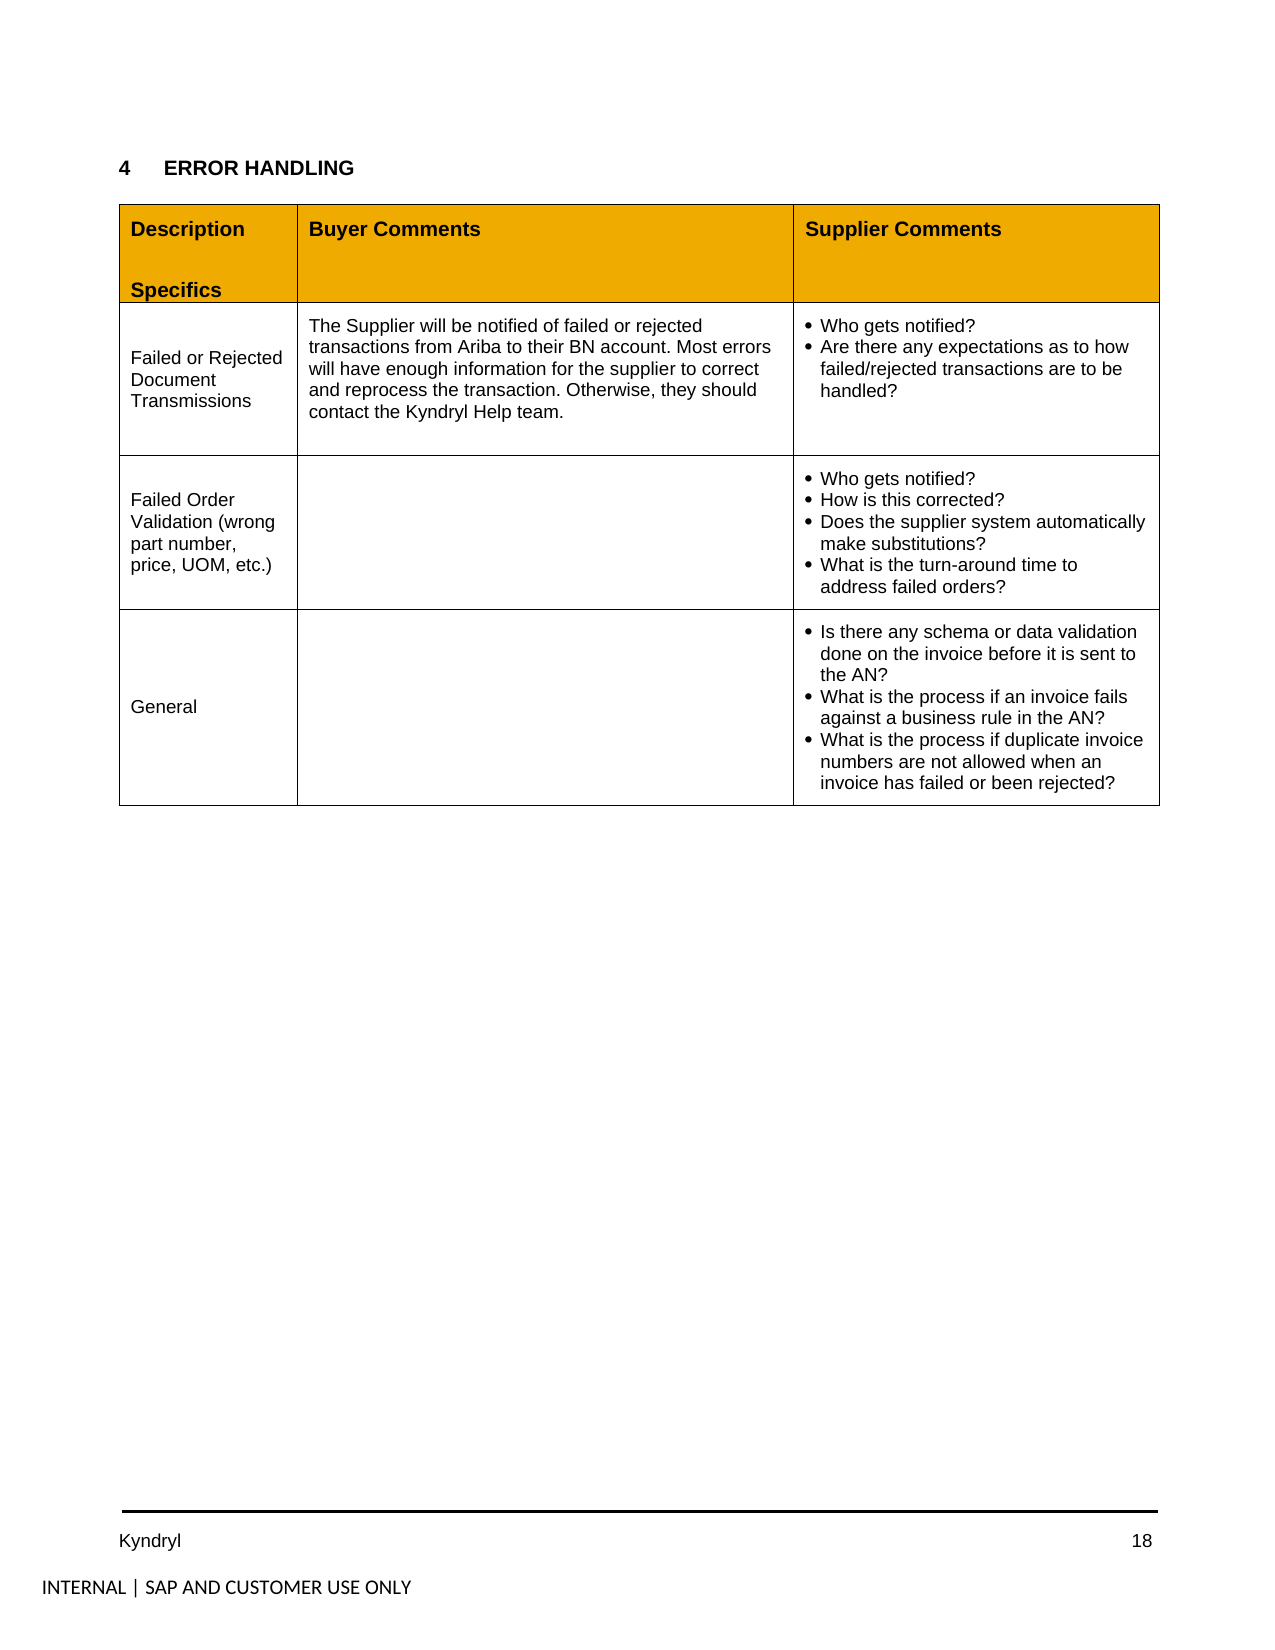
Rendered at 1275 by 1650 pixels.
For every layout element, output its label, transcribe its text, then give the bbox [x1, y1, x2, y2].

table_cell Failed or Rejected Document Transmissions [120, 303, 297, 455]
table_header Buyer Comments [298, 205, 793, 302]
table_header Supplier Comments [794, 205, 1159, 302]
table_cell General [120, 610, 297, 805]
table_cell Failed Order Validation (wrong part number, price, UOM, etc.) [120, 456, 297, 608]
table_cell [298, 456, 793, 608]
subtitle Error handling [118, 156, 1156, 180]
table_header Description Specifics [120, 205, 297, 302]
table_cell Who gets notified? How is this corrected? Does the supplier system automatically make substitutions? What is the turn-around time to address failed orders? [794, 456, 1159, 608]
table_cell Is there any schema or data validation done on the invoice before it is sent to the AN? What is the process if an invoice fails against a business rule in the AN? What is the process if duplicate invoice numbers are not allowed when an invoice has failed or been rejected? [794, 610, 1159, 805]
table_cell Who gets notified? Are there any expectations as to how failed/rejected transactions are to be handled? [794, 303, 1159, 455]
table_cell The Supplier will be notified of failed or rejected transactions from Ariba to their BN account. Most errors will have enough information for the supplier to correct and reprocess the transaction. Otherwise, they should contact the Kyndryl Help team. [298, 303, 793, 455]
table_cell [298, 610, 793, 805]
